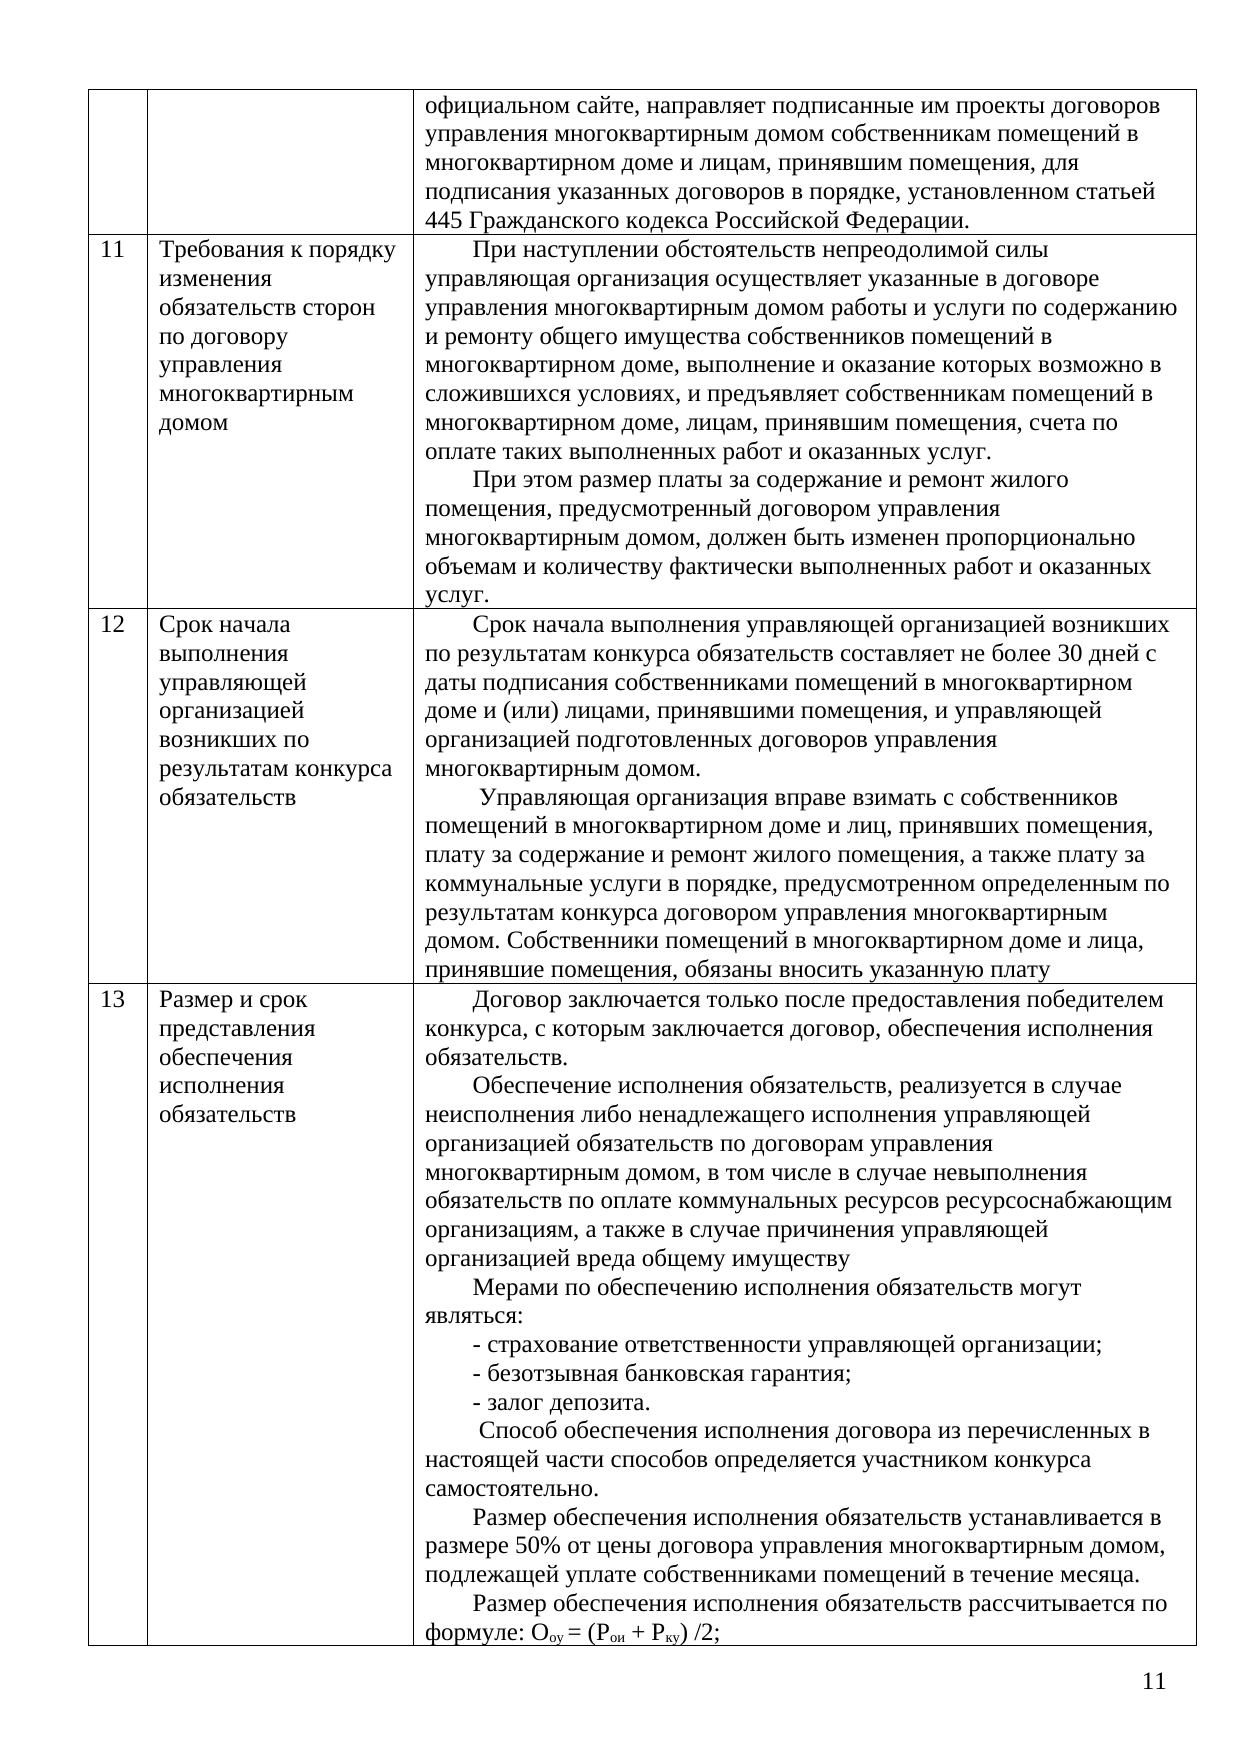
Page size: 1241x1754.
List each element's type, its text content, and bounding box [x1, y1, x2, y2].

table_cell 12 [89, 609, 147, 983]
table_cell При наступлении обстоятельств непреодолимой силы управляющая организация осуществляет указанные в договоре управления многоквартирным домом работы и услуги по содержанию и ремонту общего имущества собственников помещений в многоквартирном доме, выполнение и оказание которых возможно в сложившихся условиях, и предъявляет собственникам помещений в многоквартирном доме, лицам, принявшим помещения, счета по оплате таких выполненных работ и оказанных услуг. При этом размер платы за содержание и ремонт жилого помещения, предусмотренный договором управления многоквартирным домом, должен быть изменен пропорционально объемам и количеству фактически выполненных работ и оказанных услуг. [414, 235, 1196, 608]
table_cell Срок начала выполнения управляющей организацией возникших по результатам конкурса обязательств составляет не более 30 дней с даты подписания собственниками помещений в многоквартирном доме и (или) лицами, принявшими помещения, и управляющей организацией подготовленных договоров управления многоквартирным домом. Управляющая организация вправе взимать с собственников помещений в многоквартирном доме и лиц, принявших помещения, плату за содержание и ремонт жилого помещения, а также плату за коммунальные услуги в порядке, предусмотренном определенным по результатам конкурса договором управления многоквартирным домом. Собственники помещений в многоквартирном доме и лица, принявшие помещения, обязаны вносить указанную плату [414, 609, 1196, 983]
table_cell 13 [89, 984, 147, 1645]
table_cell 10 [89, 90, 147, 233]
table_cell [414, 90, 1196, 233]
table_cell Срок начала выполнения управляющей организацией возникших по результатам конкурса обязательств [148, 609, 413, 983]
table_cell Требования к порядку изменения обязательств сторон по договору управления многоквартирным домом [148, 235, 413, 608]
table_cell 11 [89, 235, 147, 608]
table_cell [148, 90, 413, 233]
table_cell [148, 984, 413, 1645]
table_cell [414, 984, 1196, 1645]
